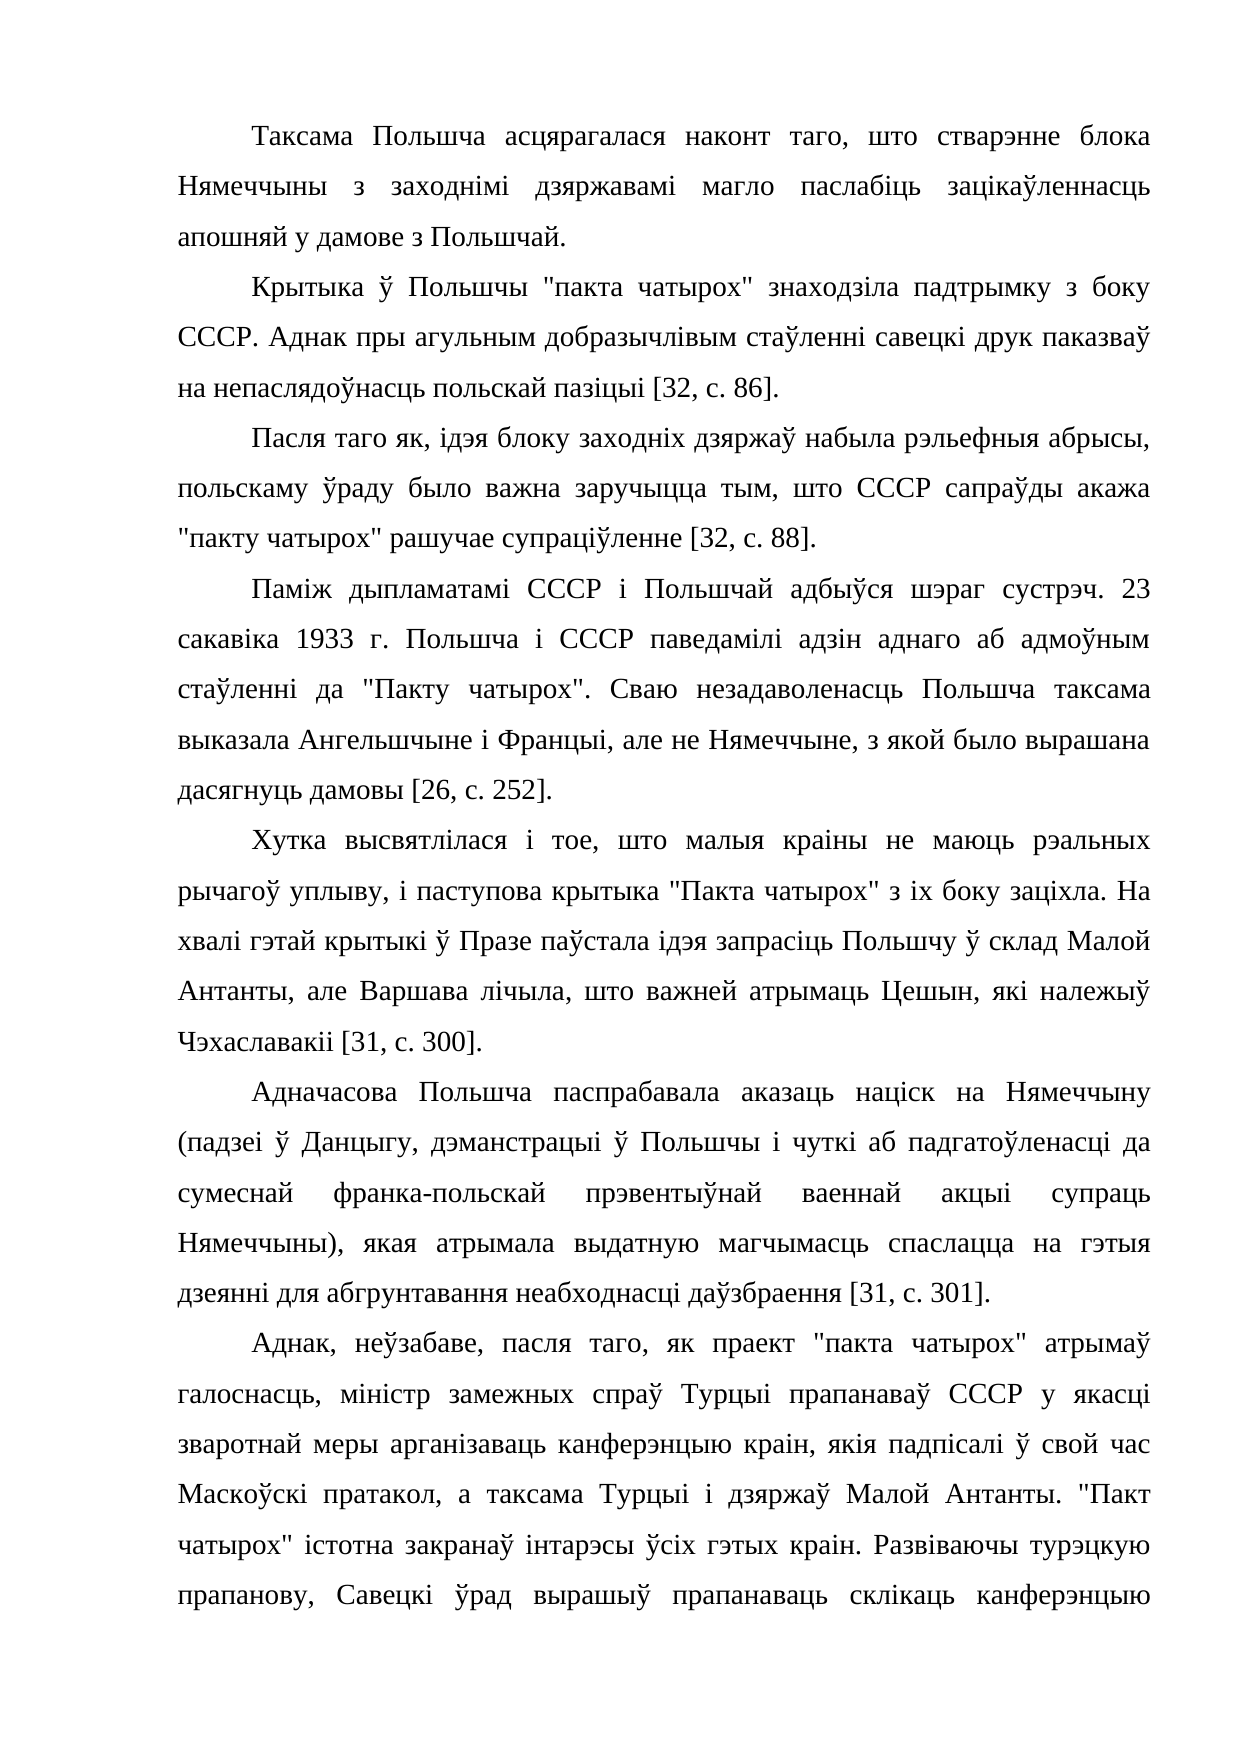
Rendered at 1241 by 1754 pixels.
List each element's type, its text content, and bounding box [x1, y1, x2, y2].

text Таксама Польшча асцярагалася наконт таго, што стварэнне блока Нямеччыны з заходнімі дзяржавамі магло паслабіць зацікаўленнасць апошняй у дамове з Польшчай. [177, 118, 1152, 252]
text Хутка высвятлілася і тое, што малыя краіны не маюць рэальных рычагоў уплыву, і паступова крытыка "Пакта чатырох" з іх боку заціхла. На хвалі гэтай крытыкі ў Празе паўстала ідэя запрасіць Польшчу ў склад Малой Антанты, але Варшава лічыла, што важней атрымаць Цешын, які належыў Чэхаславакіі [31, с. 300]. [177, 822, 1152, 1057]
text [177, 1326, 1152, 1611]
text Пасля таго як, ідэя блоку заходніх дзяржаў набыла рэльефныя абрысы, польскаму ўраду было важна заручыцца тым, што СССР сапраўды акажа "пакту чатырох" рашучае супраціўленне [32, с. 88]. [177, 420, 1152, 554]
text Паміж дыпламатамі СССР і Польшчай адбыўся шэраг сустрэч. 23 сакавіка 1933 г. Польшча і СССР паведамілі адзін аднаго аб адмоўным стаўленні да "Пакту чатырох". Сваю незадаволенасць Польшча таксама выказала Ангельшчыне і Францыі, але не Нямеччыне, з якой было вырашана дасягнуць дамовы [26, с. 252]. [177, 571, 1152, 806]
text Адначасова Польшча паспрабавала аказаць націск на Нямеччыну (падзеі ў Данцыгу, дэманстрацыі ў Польшчы і чуткі аб падгатоўленасці да сумеснай франка-польскай прэвентыўнай ваеннай акцыі супраць Нямеччыны), якая атрымала выдатную магчымасць спаслацца на гэтыя дзеянні для абгрунтавання неабходнасці даўзбраення [31, с. 301]. [177, 1074, 1152, 1309]
text Крытыка ў Польшчы "пакта чатырох" знаходзіла падтрымку з боку СССР. Аднак пры агульным добразычлівым стаўленні савецкі друк паказваў на непаслядоўнасць польскай пазіцыі [32, с. 86]. [177, 269, 1152, 403]
